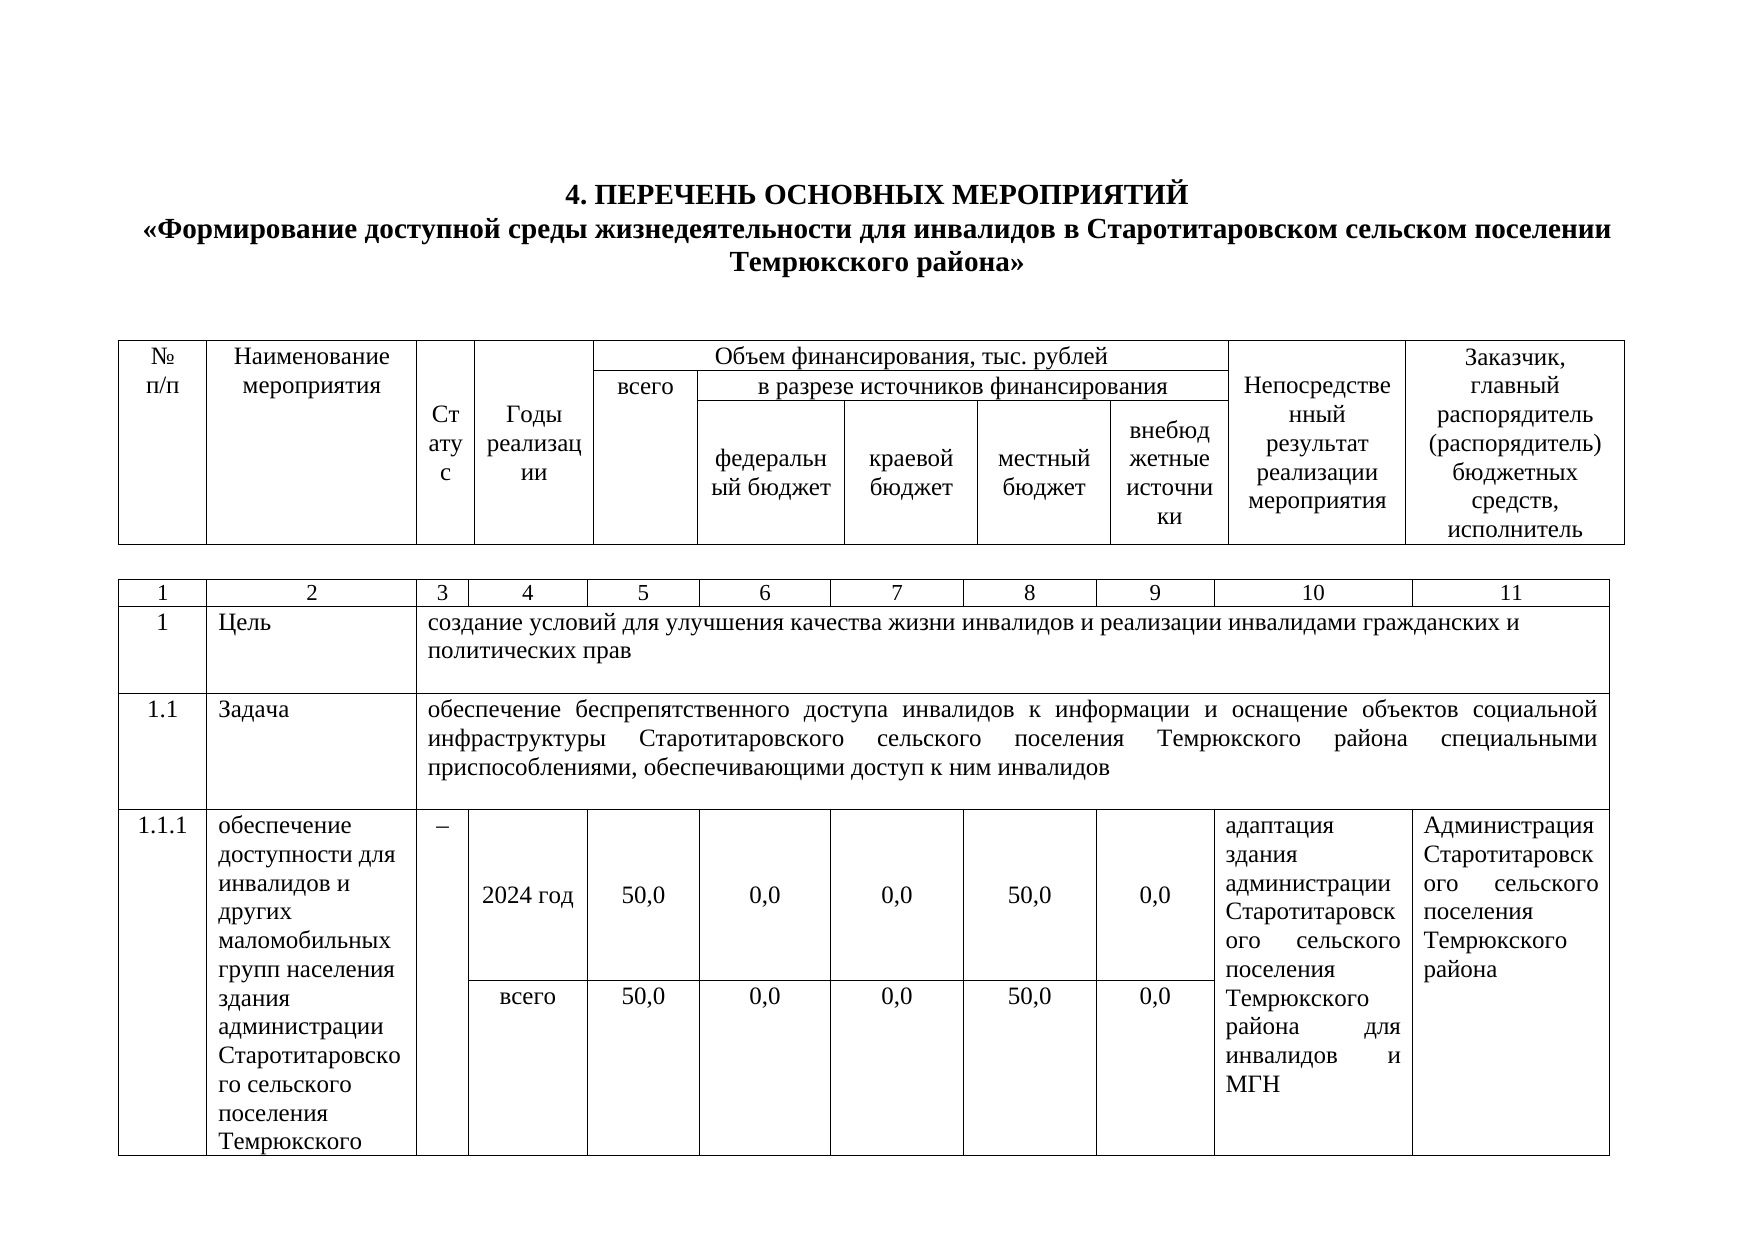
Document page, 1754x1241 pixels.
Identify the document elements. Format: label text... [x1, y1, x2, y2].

table_cell 1 [119, 607, 206, 693]
table_cell краевой бюджет [845, 401, 977, 544]
table_cell – [417, 810, 468, 1155]
table_cell 50,0 [588, 810, 699, 980]
table_header 6 [700, 580, 830, 606]
table_cell Цель [207, 607, 416, 693]
table_header Объем финансирования, тыс. рублей [594, 341, 1228, 370]
table_cell 1.1 [119, 694, 206, 809]
table_cell обеспечение доступности для инвалидов и других маломобильных групп населения здания администрации Старотитаровского сельского поселения Темрюкского района [207, 810, 416, 1155]
table_header 7 [831, 580, 963, 606]
table_cell 0,0 [831, 810, 963, 980]
table_cell 0,0 [1097, 981, 1214, 1155]
table_cell всего [469, 981, 587, 1155]
table_cell 2024 год [469, 810, 587, 980]
table_header 11 [1413, 580, 1609, 606]
table_header Непосредственный результат реализации мероприятия [1229, 341, 1405, 544]
table_cell 50,0 [964, 981, 1096, 1155]
table_header 10 [1215, 580, 1412, 606]
table_header 3 [417, 580, 468, 606]
table_cell в разрезе источников финансирования [698, 371, 1228, 400]
table_header 4 [469, 580, 587, 606]
table_cell местный бюджет [978, 401, 1110, 544]
table_cell 0,0 [1097, 810, 1214, 980]
table_cell 50,0 [588, 981, 699, 1155]
table_cell 1.1.1 [119, 810, 206, 1155]
table_cell Администрация Старотитаровского сельского поселения Темрюкского района [1413, 810, 1609, 1155]
table_cell 0,0 [831, 981, 963, 1155]
table_cell 0,0 [700, 981, 830, 1155]
table_cell внебюджетные источники [1111, 401, 1228, 544]
table_header Заказчик, главный распорядитель (распорядитель) бюджетных средств, исполнитель [1406, 341, 1624, 544]
table_header 5 [588, 580, 699, 606]
table_header № п/п [119, 341, 206, 544]
table_header 9 [1097, 580, 1214, 606]
table_cell федеральный бюджет [698, 401, 844, 544]
table_cell Задача [207, 694, 416, 809]
table_header 1 [119, 580, 206, 606]
table_header 8 [964, 580, 1096, 606]
text «Формирование доступной среды жизнедеятельности для инвалидов в Старотитаровском сельском поселении Темрюкского района» [118, 211, 1636, 278]
table_cell адаптация здания администрации Старотитаровского сельского поселения Темрюкского района для инвалидов и МГН [1215, 810, 1412, 1155]
table_header Годы реализации [475, 341, 593, 544]
table_cell всего [594, 371, 697, 544]
table_header Статус [417, 341, 474, 544]
title 4. ПЕРЕЧЕНЬ ОСНОВНЫХ МЕРОПРИЯТИЙ [118, 177, 1636, 211]
table_cell 50,0 [964, 810, 1096, 980]
table_header Наименование мероприятия [207, 341, 416, 544]
table_cell 0,0 [700, 810, 830, 980]
table_cell обеспечение беспрепятственного доступа инвалидов к информации и оснащение объектов социальной инфраструктуры Старотитаровского сельского поселения Темрюкского района специальными приспособлениями, обеспечивающими доступ к ним инвалидов [417, 694, 1609, 809]
table_header 2 [207, 580, 416, 606]
table_cell создание условий для улучшения качества жизни инвалидов и реализации инвалидами гражданских и политических прав [417, 607, 1609, 693]
